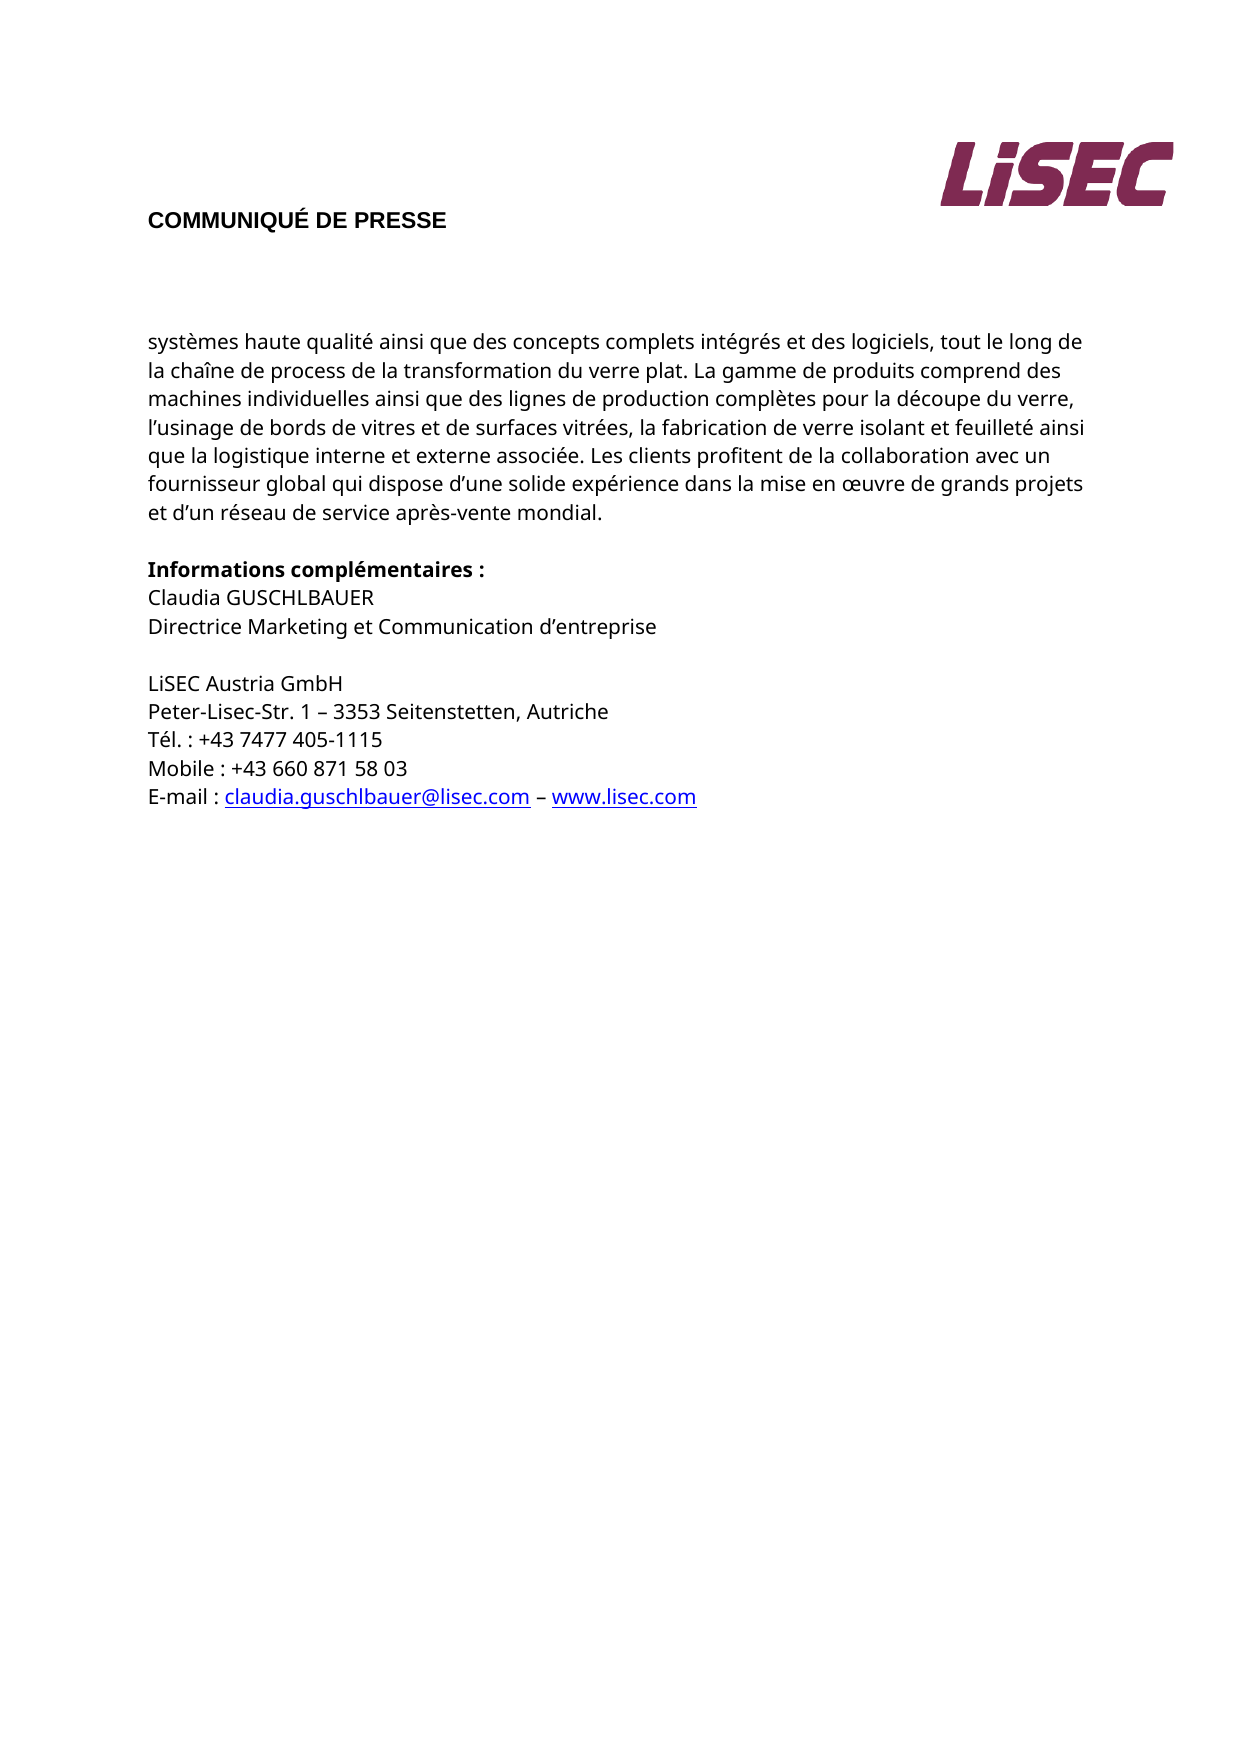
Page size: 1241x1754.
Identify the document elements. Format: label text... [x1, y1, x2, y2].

text LiSEC Austria GmbH Peter-Lisec-Str. 1 – 3353 Seitenstetten, Autriche Tél. : +43 7477 405-1115 Mobile : +43 660 871 58 03 E-mail : claudia.guschlbauer@lisec.com – www.lisec.com [148, 669, 1093, 811]
picture [939, 142, 1173, 205]
text Directrice Marketing et Communication d’entreprise [148, 612, 1240, 640]
text Informations complémentaires : Claudia GUSCHLBAUER [148, 555, 1240, 612]
